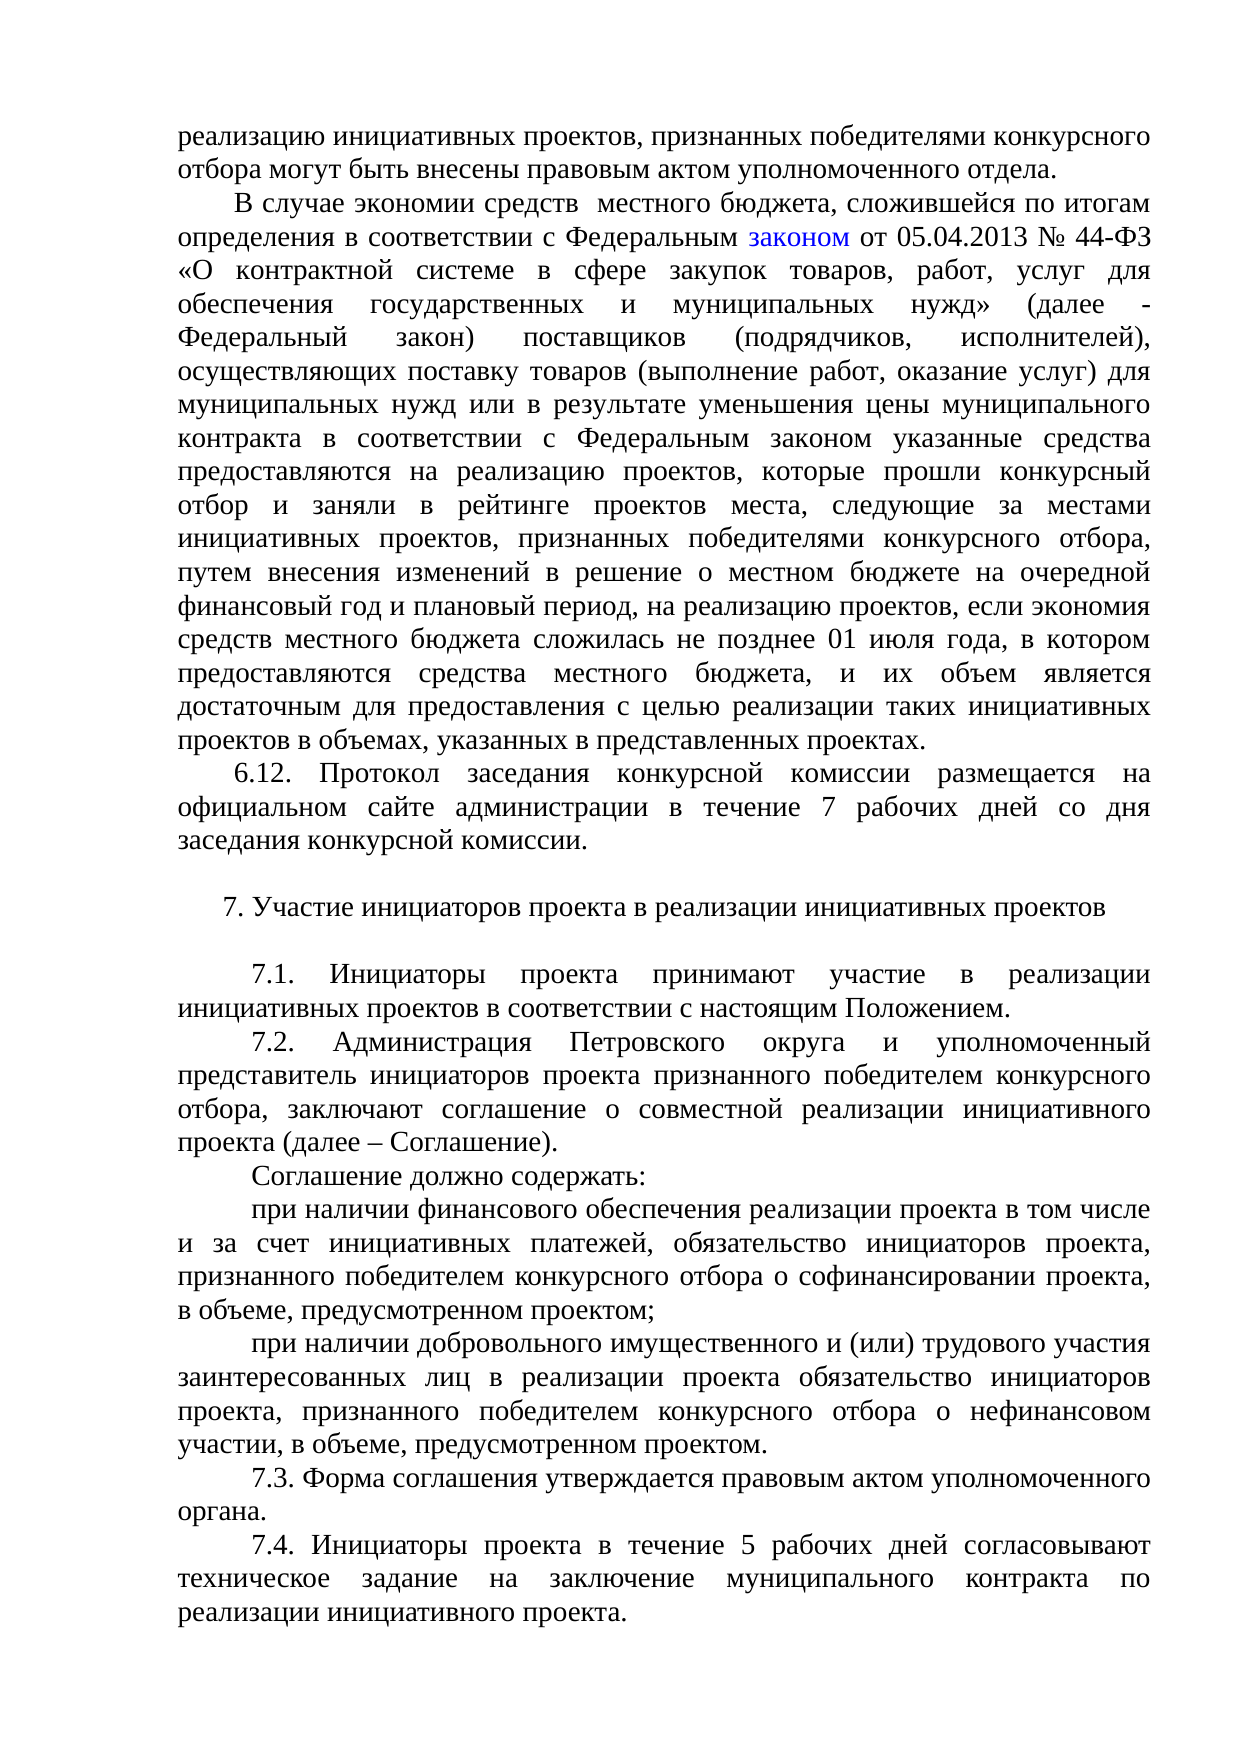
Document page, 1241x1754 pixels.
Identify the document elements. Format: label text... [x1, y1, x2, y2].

text 7. Участие инициаторов проекта в реализации инициативных проектов [177, 889, 1152, 923]
text 6.12. Протокол заседания конкурсной комиссии размещается на официальном сайте администрации в течение 7 рабочих дней со дня заседания конкурсной комиссии. [177, 755, 1152, 856]
text 7.3. Форма соглашения утверждается правовым актом уполномоченного органа. [177, 1460, 1152, 1527]
text 7.2. Администрация Петровского округа и уполномоченный представитель инициаторов проекта признанного победителем конкурсного отбора, заключают соглашение о совместной реализации инициативного проекта (далее – Соглашение). [177, 1024, 1152, 1158]
text при наличии финансового обеспечения реализации проекта в том числе и за счет инициативных платежей, обязательство инициаторов проекта, признанного победителем конкурсного отбора о софинансировании проекта, в объеме, предусмотренном проектом; [177, 1191, 1152, 1326]
text В случае экономии средств местного бюджета, сложившейся по итогам определения в соответствии с Федеральным законом от 05.04.2013 № 44-ФЗ «О контрактной системе в сфере закупок товаров, работ, услуг для обеспечения государственных и муниципальных нужд» (далее - Федеральный закон) поставщиков (подрядчиков, исполнителей), осуществляющих поставку товаров (выполнение работ, оказание услуг) для муниципальных нужд или в результате уменьшения цены муниципального контракта в соответствии с Федеральным законом указанные средства предоставляются на реализацию проектов, которые прошли конкурсный отбор и заняли в рейтинге проектов места, следующие за местами инициативных проектов, признанных победителями конкурсного отбора, путем внесения изменений в решение о местном бюджете на очередной финансовый год и плановый период, на реализацию проектов, если экономия средств местного бюджета сложилась не позднее 01 июля года, в котором предоставляются средства местного бюджета, и их объем является достаточным для предоставления с целью реализации таких инициативных проектов в объемах, указанных в представленных проектах. [177, 185, 1152, 755]
text Соглашение должно содержать: [177, 1158, 1152, 1191]
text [177, 118, 1152, 185]
text при наличии добровольного имущественного и (или) трудового участия заинтересованных лиц в реализации проекта обязательство инициаторов проекта, признанного победителем конкурсного отбора о нефинансовом участии, в объеме, предусмотренном проектом. [177, 1326, 1152, 1460]
text 7.1. Инициаторы проекта принимают участие в реализации инициативных проектов в соответствии с настоящим Положением. [177, 957, 1152, 1024]
text 7.4. Инициаторы проекта в течение 5 рабочих дней согласовывают техническое задание на заключение муниципального контракта по реализации инициативного проекта. [177, 1527, 1152, 1627]
